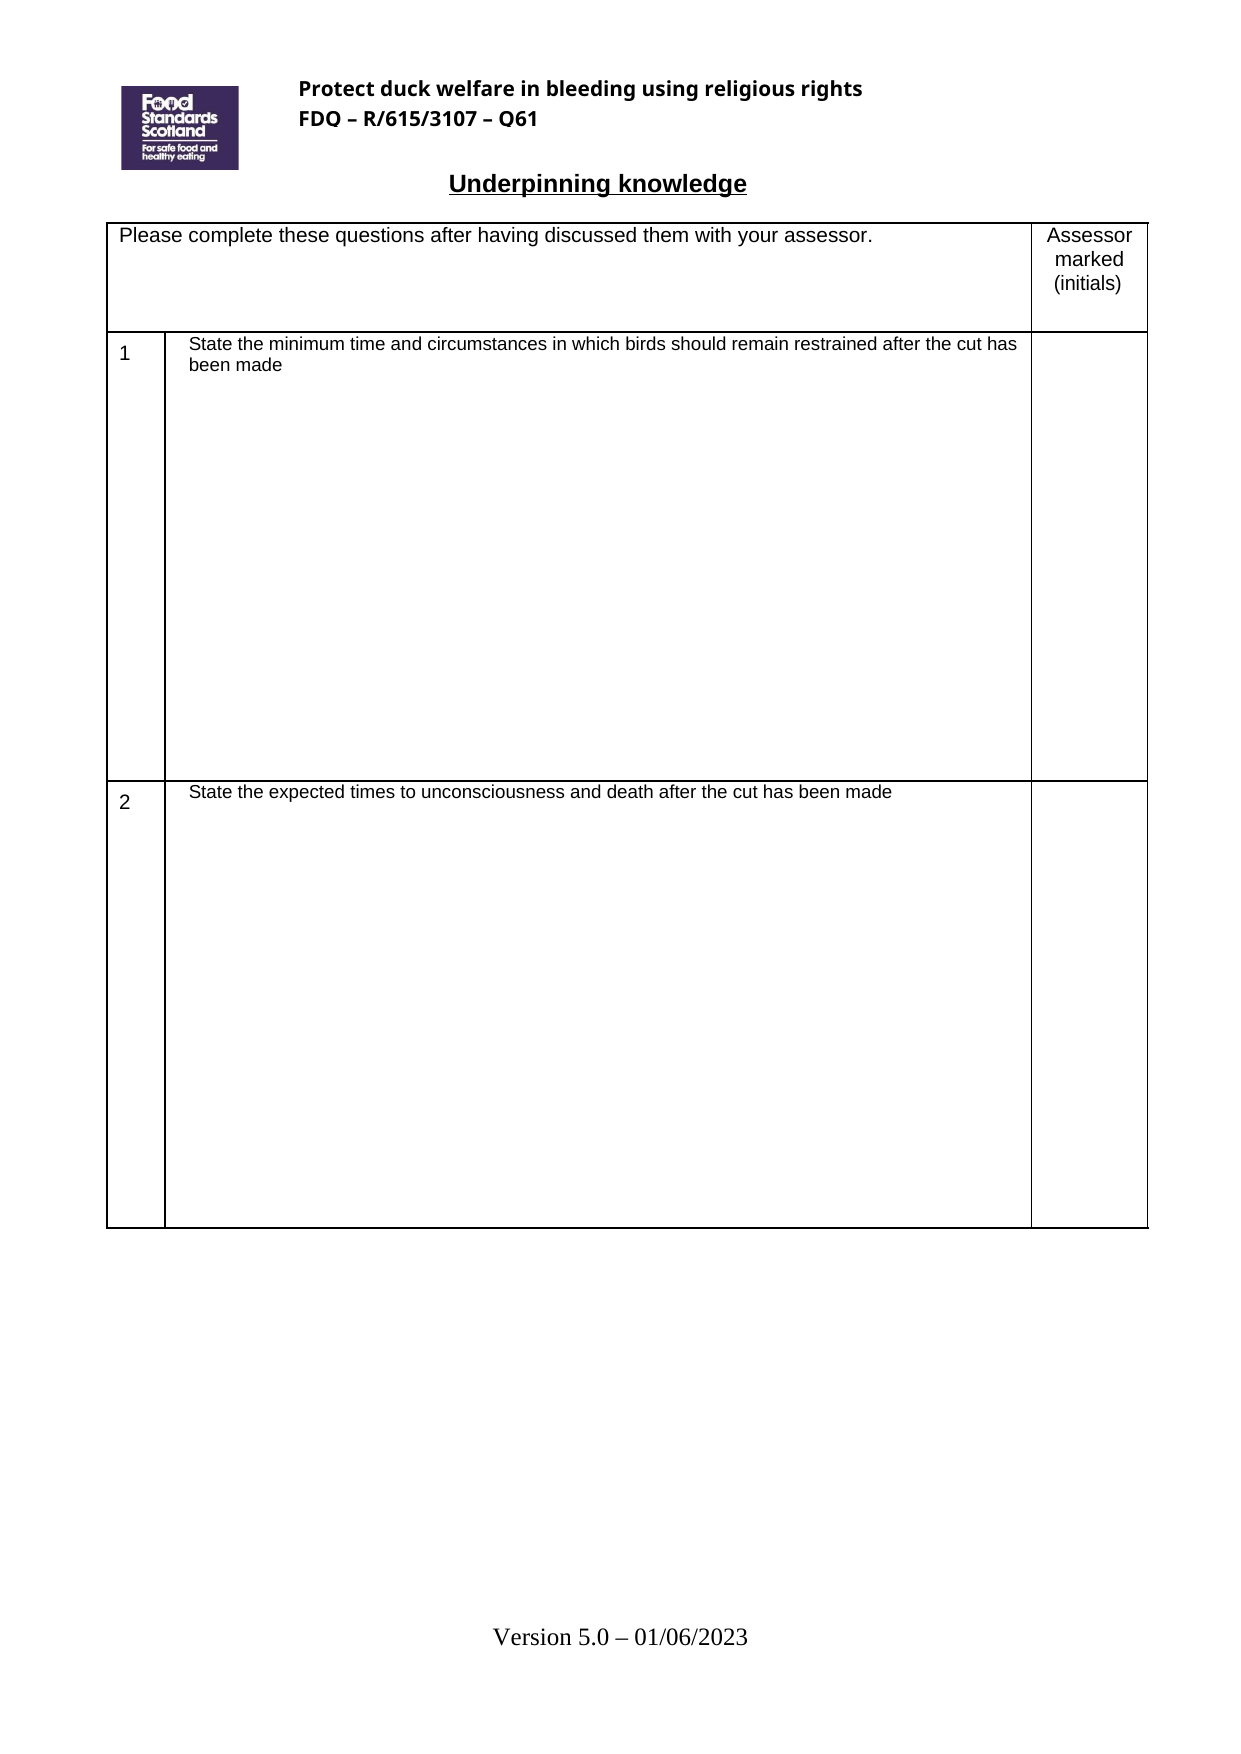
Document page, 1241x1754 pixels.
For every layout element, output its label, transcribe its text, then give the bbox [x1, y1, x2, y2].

table_cell State the expected times to unconsciousness and death after the cut has been made [166, 782, 1031, 1227]
table_cell [1032, 333, 1147, 780]
table_cell [1032, 782, 1147, 1227]
table_cell 1 [108, 333, 164, 780]
text Underpinning knowledge [85, 169, 1110, 197]
table_cell 2 [108, 782, 164, 1227]
table_header Assessor marked (initials) [1032, 224, 1147, 331]
table_header Please complete these questions after having discussed them with your assessor. [108, 224, 1031, 331]
picture [121, 86, 239, 169]
table_cell State the minimum time and circumstances in which birds should remain restrained after the cut has been made [166, 333, 1031, 780]
